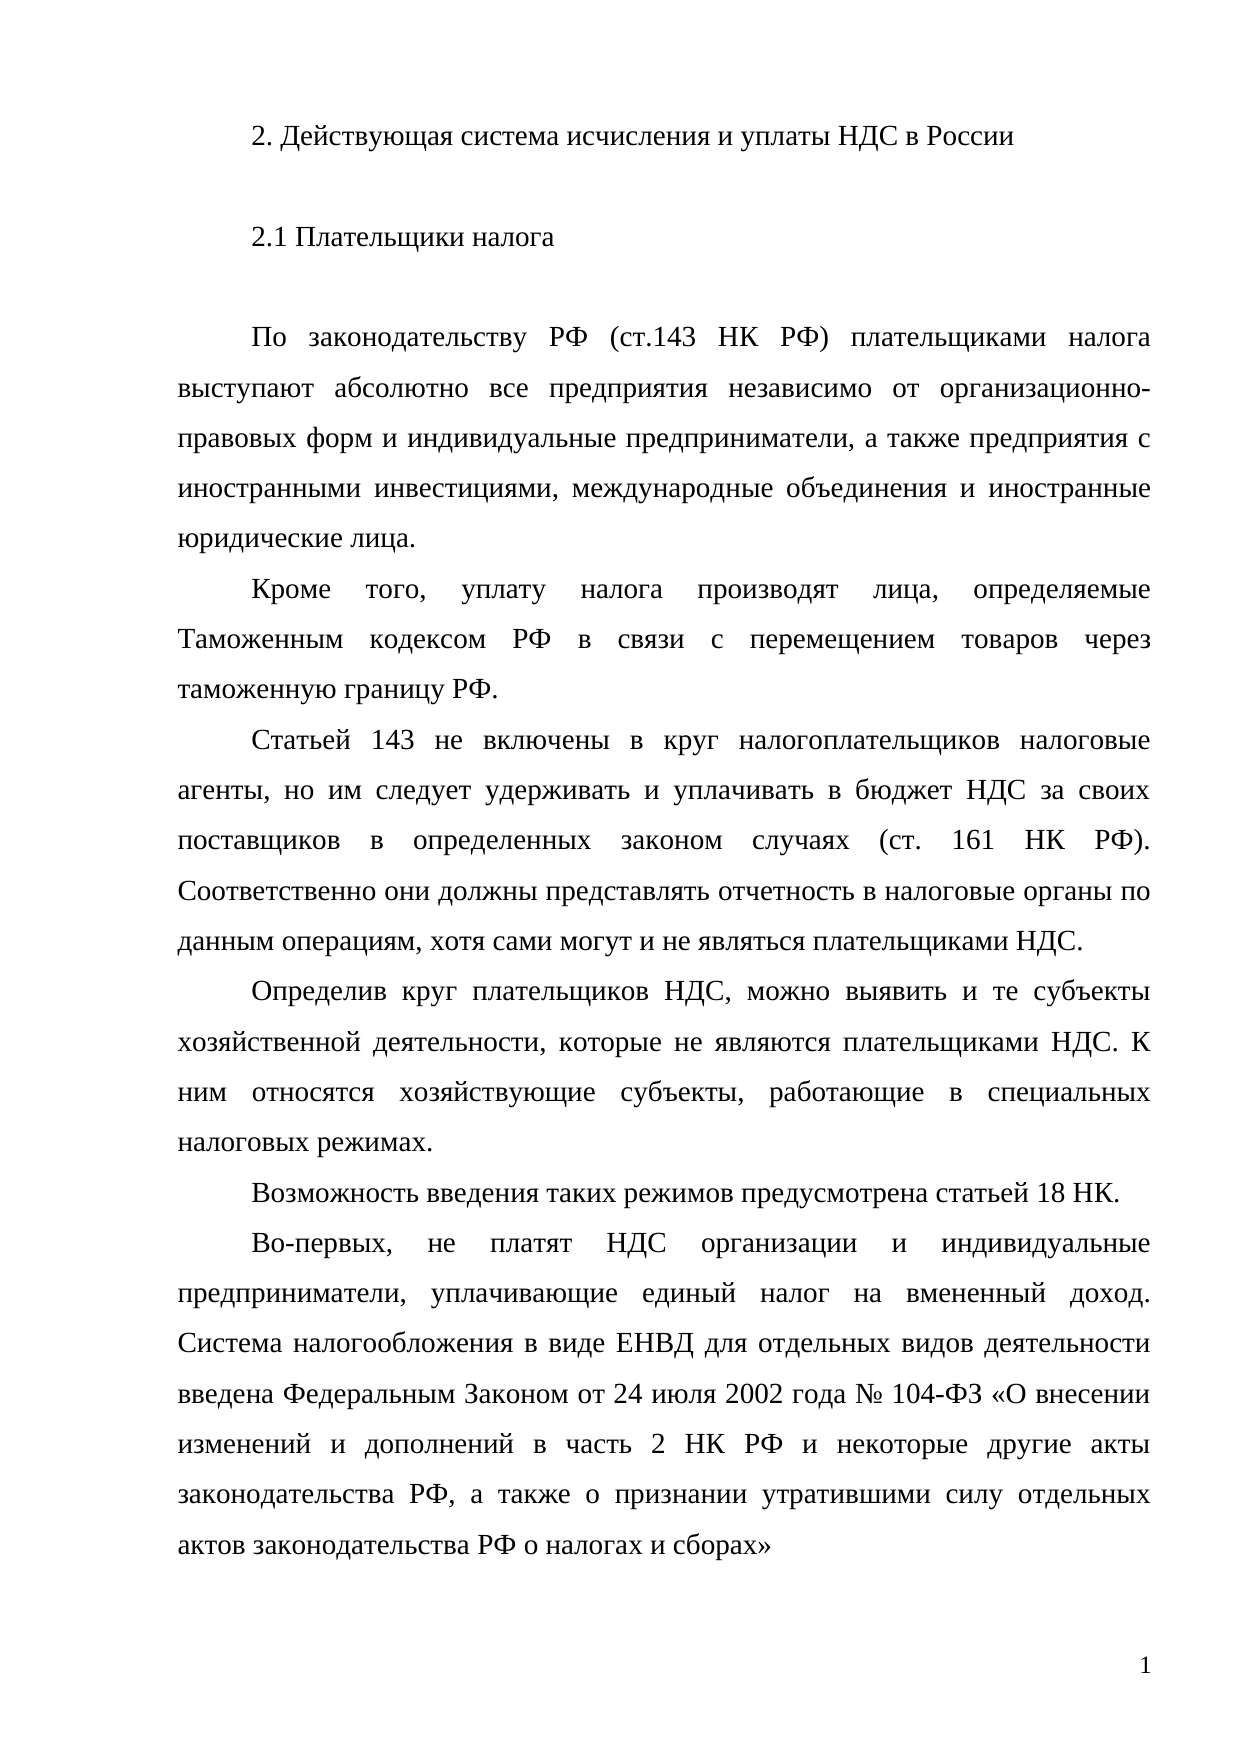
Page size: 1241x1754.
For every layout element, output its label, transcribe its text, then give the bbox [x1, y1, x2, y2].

text Статьей 143 не включены в круг налогоплательщиков налоговые агенты, но им следует удерживать и уплачивать в бюджет НДС за своих поставщиков в определенных законом случаях (ст. 161 НК РФ). Соответственно они должны представлять отчетность в налоговые органы по данным операциям, хотя сами могут и не являться плательщиками НДС. [177, 722, 1152, 957]
text 2. Действующая система исчисления и уплаты НДС в России [177, 118, 1152, 152]
text Во-первых, не платят НДС организации и индивидуальные предприниматели, уплачивающие единый налог на вмененный доход. Система налогообложения в виде ЕНВД для отдельных видов деятельности введена Федеральным Законом от 24 июля 2002 года № 104-ФЗ «О внесении изменений и дополнений в часть 2 НК РФ и некоторые другие акты законодательства РФ, а также о признании утратившими силу отдельных актов законодательства РФ о налогах и сборах» [177, 1225, 1152, 1560]
text Возможность введения таких режимов предусмотрена статьей 18 НК. [177, 1175, 1152, 1208]
text Определив круг плательщиков НДС, можно выявить и те субъекты хозяйственной деятельности, которые не являются плательщиками НДС. К ним относятся хозяйствующие субъекты, работающие в специальных налоговых режимах. [177, 973, 1152, 1158]
text По законодательству РФ (ст.143 НК РФ) плательщиками налога выступают абсолютно все предприятия независимо от организационно-правовых форм и индивидуальные предприниматели, а также предприятия с иностранными инвестициями, международные объединения и иностранные юридические лица. [177, 319, 1152, 554]
text Кроме того, уплату налога производят лица, определяемые Таможенным кодексом РФ в связи с перемещением товаров через таможенную границу РФ. [177, 571, 1152, 705]
text 2.1 Плательщики налога [177, 219, 1152, 252]
